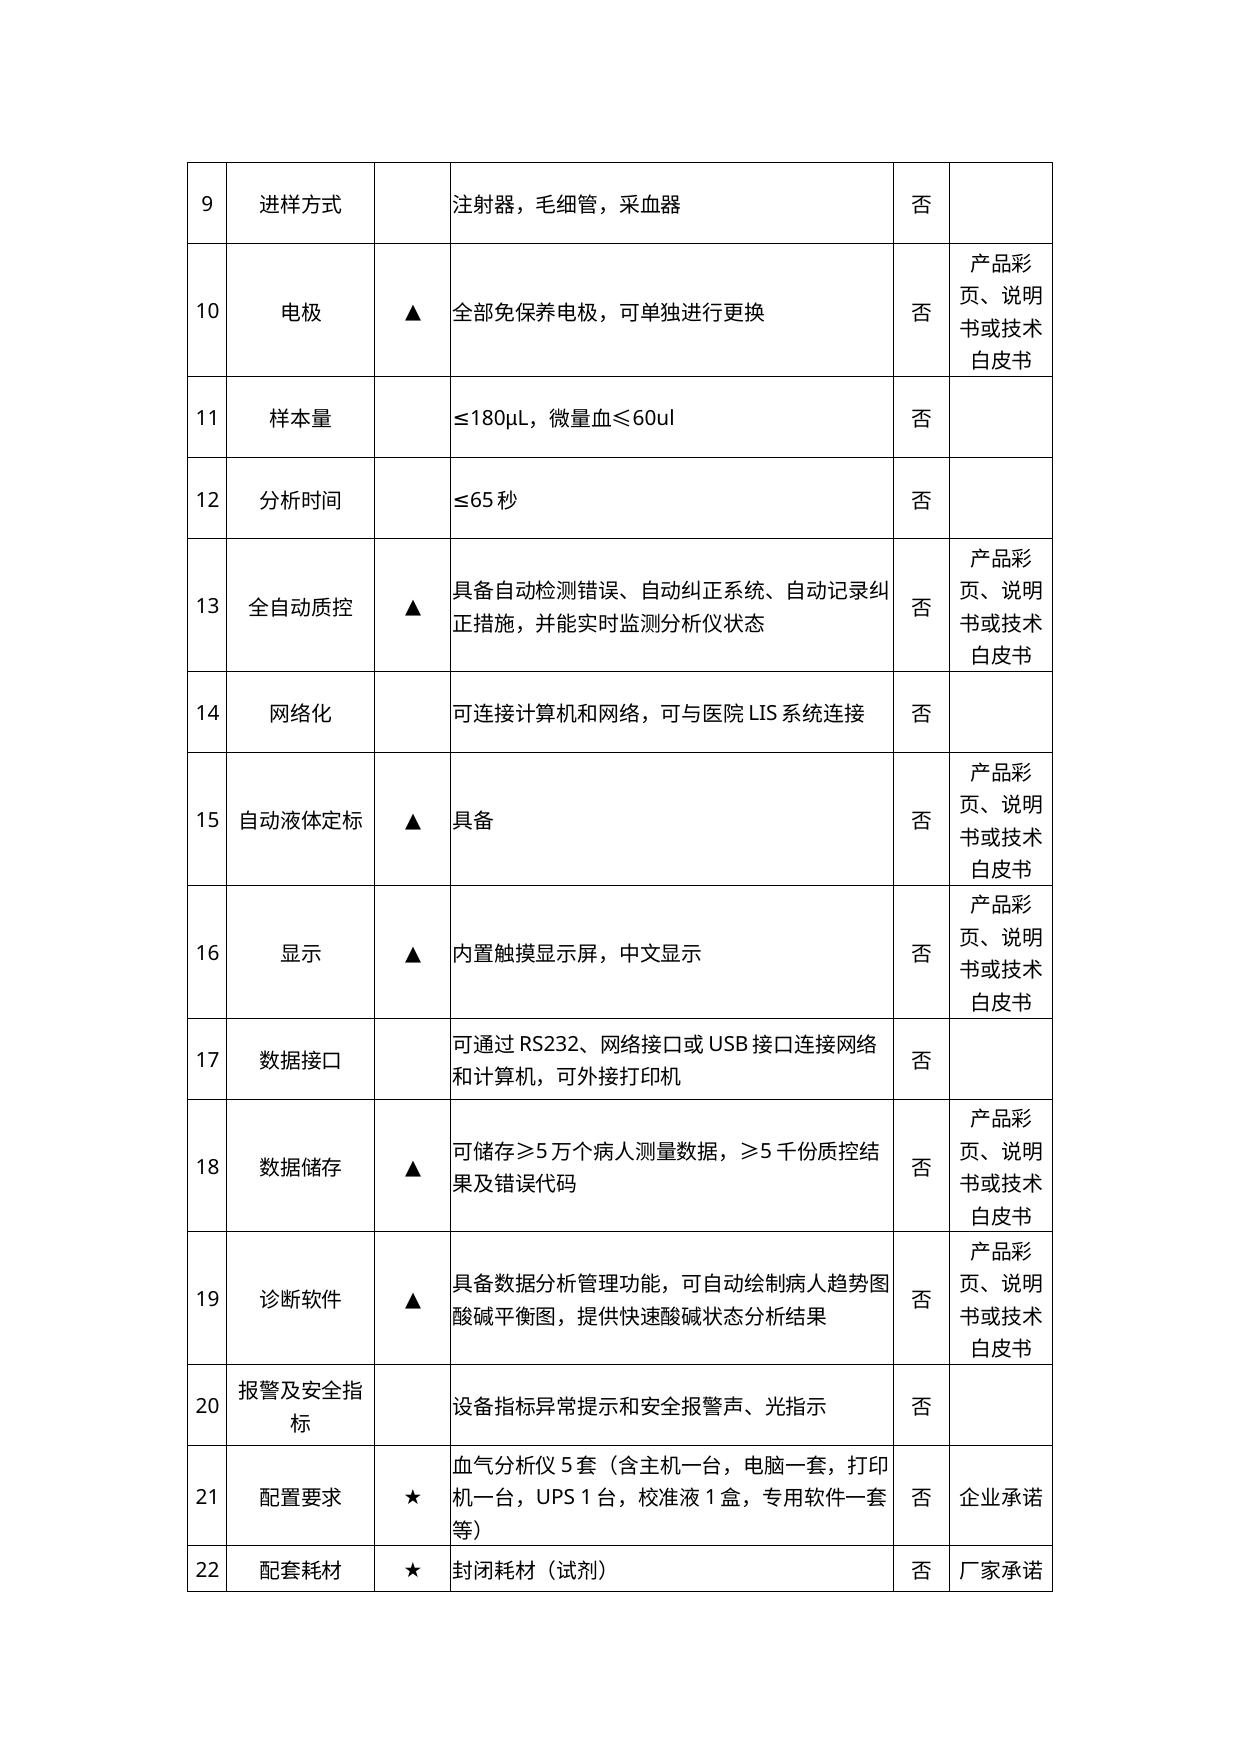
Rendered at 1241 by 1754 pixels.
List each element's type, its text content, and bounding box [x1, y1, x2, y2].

table_cell 全自动质控 [227, 539, 374, 671]
table_cell 14 [188, 672, 226, 752]
table_cell 产品彩页、说明书或技术白皮书 [950, 886, 1052, 1017]
table_cell 否 [894, 1365, 949, 1445]
table_cell [950, 1019, 1052, 1099]
table_cell [375, 377, 450, 457]
table_cell 否 [894, 1019, 949, 1099]
table_cell 产品彩页、说明书或技术白皮书 [950, 539, 1052, 671]
table_cell 21 [188, 1446, 226, 1545]
table_cell 否 [894, 753, 949, 885]
table_cell 产品彩页、说明书或技术白皮书 [950, 1100, 1052, 1231]
table_cell [375, 1019, 450, 1099]
table_cell 厂家承诺及 注册证 [950, 1546, 1052, 1591]
table_cell 16 [188, 886, 226, 1017]
table_cell [950, 163, 1052, 243]
table_cell 20 [188, 1365, 226, 1445]
table_cell 否 [894, 458, 949, 538]
table_cell ▲ [375, 1100, 450, 1231]
table_cell ★ [375, 1446, 450, 1545]
table_cell 19 [188, 1232, 226, 1364]
table_cell 数据接口 [227, 1019, 374, 1099]
table_cell 否 [894, 672, 949, 752]
table_cell [950, 1365, 1052, 1445]
table_cell [375, 672, 450, 752]
table_cell 报警及安全指标 [227, 1365, 374, 1445]
table_cell 产品彩页、说明书或技术白皮书 [950, 753, 1052, 885]
table_cell 企业承诺 [950, 1446, 1052, 1545]
table_cell [375, 163, 450, 243]
table_cell 封闭耗材（试剂） [451, 1546, 893, 1591]
table_cell 样本量 [227, 377, 374, 457]
table_cell 内置触摸显示屏，中文显示 [451, 886, 893, 1017]
table_cell 否 [894, 1446, 949, 1545]
table_cell [950, 458, 1052, 538]
table_cell 18 [188, 1100, 226, 1231]
table_cell ▲ [375, 244, 450, 376]
table_cell 否 [894, 1100, 949, 1231]
table_cell 诊断软件 [227, 1232, 374, 1364]
table_cell 否 [894, 886, 949, 1017]
table_cell 可储存≥5万个病人测量数据，≥5千份质控结果及错误代码 [451, 1100, 893, 1231]
table_cell 数据储存 [227, 1100, 374, 1231]
table_cell ▲ [375, 753, 450, 885]
table_cell ▲ [375, 886, 450, 1017]
table_cell 22 [188, 1546, 226, 1591]
table_cell 否 [894, 1232, 949, 1364]
table_cell 11 [188, 377, 226, 457]
table_cell [950, 377, 1052, 457]
table_cell 可通过RS232、网络接口或USB接口连接网络和计算机，可外接打印机 [451, 1019, 893, 1099]
table_cell 产品彩页、说明书或技术白皮书 [950, 1232, 1052, 1364]
table_cell 配置要求 [227, 1446, 374, 1545]
table_cell 17 [188, 1019, 226, 1099]
table_cell 设备指标异常提示和安全报警声、光指示 [451, 1365, 893, 1445]
table_cell 否 [894, 377, 949, 457]
table_cell 否 [894, 539, 949, 671]
table_cell 进样方式 [227, 163, 374, 243]
table_cell 产品彩页、说明书或技术白皮书 [950, 244, 1052, 376]
table_cell 否 [894, 163, 949, 243]
table_cell 10 [188, 244, 226, 376]
table_cell ▲ [375, 1232, 450, 1364]
table_cell 12 [188, 458, 226, 538]
table_cell ★ [375, 1546, 450, 1591]
table_cell 否 [894, 1546, 949, 1591]
table_cell ≤180µL，微量血≤60ul [451, 377, 893, 457]
table_cell 具备 [451, 753, 893, 885]
table_cell [375, 1365, 450, 1445]
table_cell 分析时间 [227, 458, 374, 538]
table_cell 电极 [227, 244, 374, 376]
table_cell [375, 458, 450, 538]
table_cell 全部免保养电极，可单独进行更换 [451, 244, 893, 376]
table_cell 可连接计算机和网络，可与医院LIS系统连接 [451, 672, 893, 752]
table_cell 13 [188, 539, 226, 671]
table_cell ≤65秒 [451, 458, 893, 538]
table_cell 配套耗材 （试剂）要求 [227, 1546, 374, 1591]
table_cell 9 [188, 163, 226, 243]
table_cell 否 [894, 244, 949, 376]
table_cell 血气分析仪5套（含主机一台，电脑一套，打印机一台，UPS 1台，校准液1盒，专用软件一套等） [451, 1446, 893, 1545]
table_cell 注射器，毛细管，采血器 [451, 163, 893, 243]
table_cell 网络化 [227, 672, 374, 752]
table_cell 显示 [227, 886, 374, 1017]
table_cell 具备数据分析管理功能，可自动绘制病人趋势图酸碱平衡图，提供快速酸碱状态分析结果 [451, 1232, 893, 1364]
table_cell 15 [188, 753, 226, 885]
table_cell ▲ [375, 539, 450, 671]
table_cell 自动液体定标 [227, 753, 374, 885]
table_cell [950, 672, 1052, 752]
table_cell 具备自动检测错误、自动纠正系统、自动记录纠正措施，并能实时监测分析仪状态 [451, 539, 893, 671]
